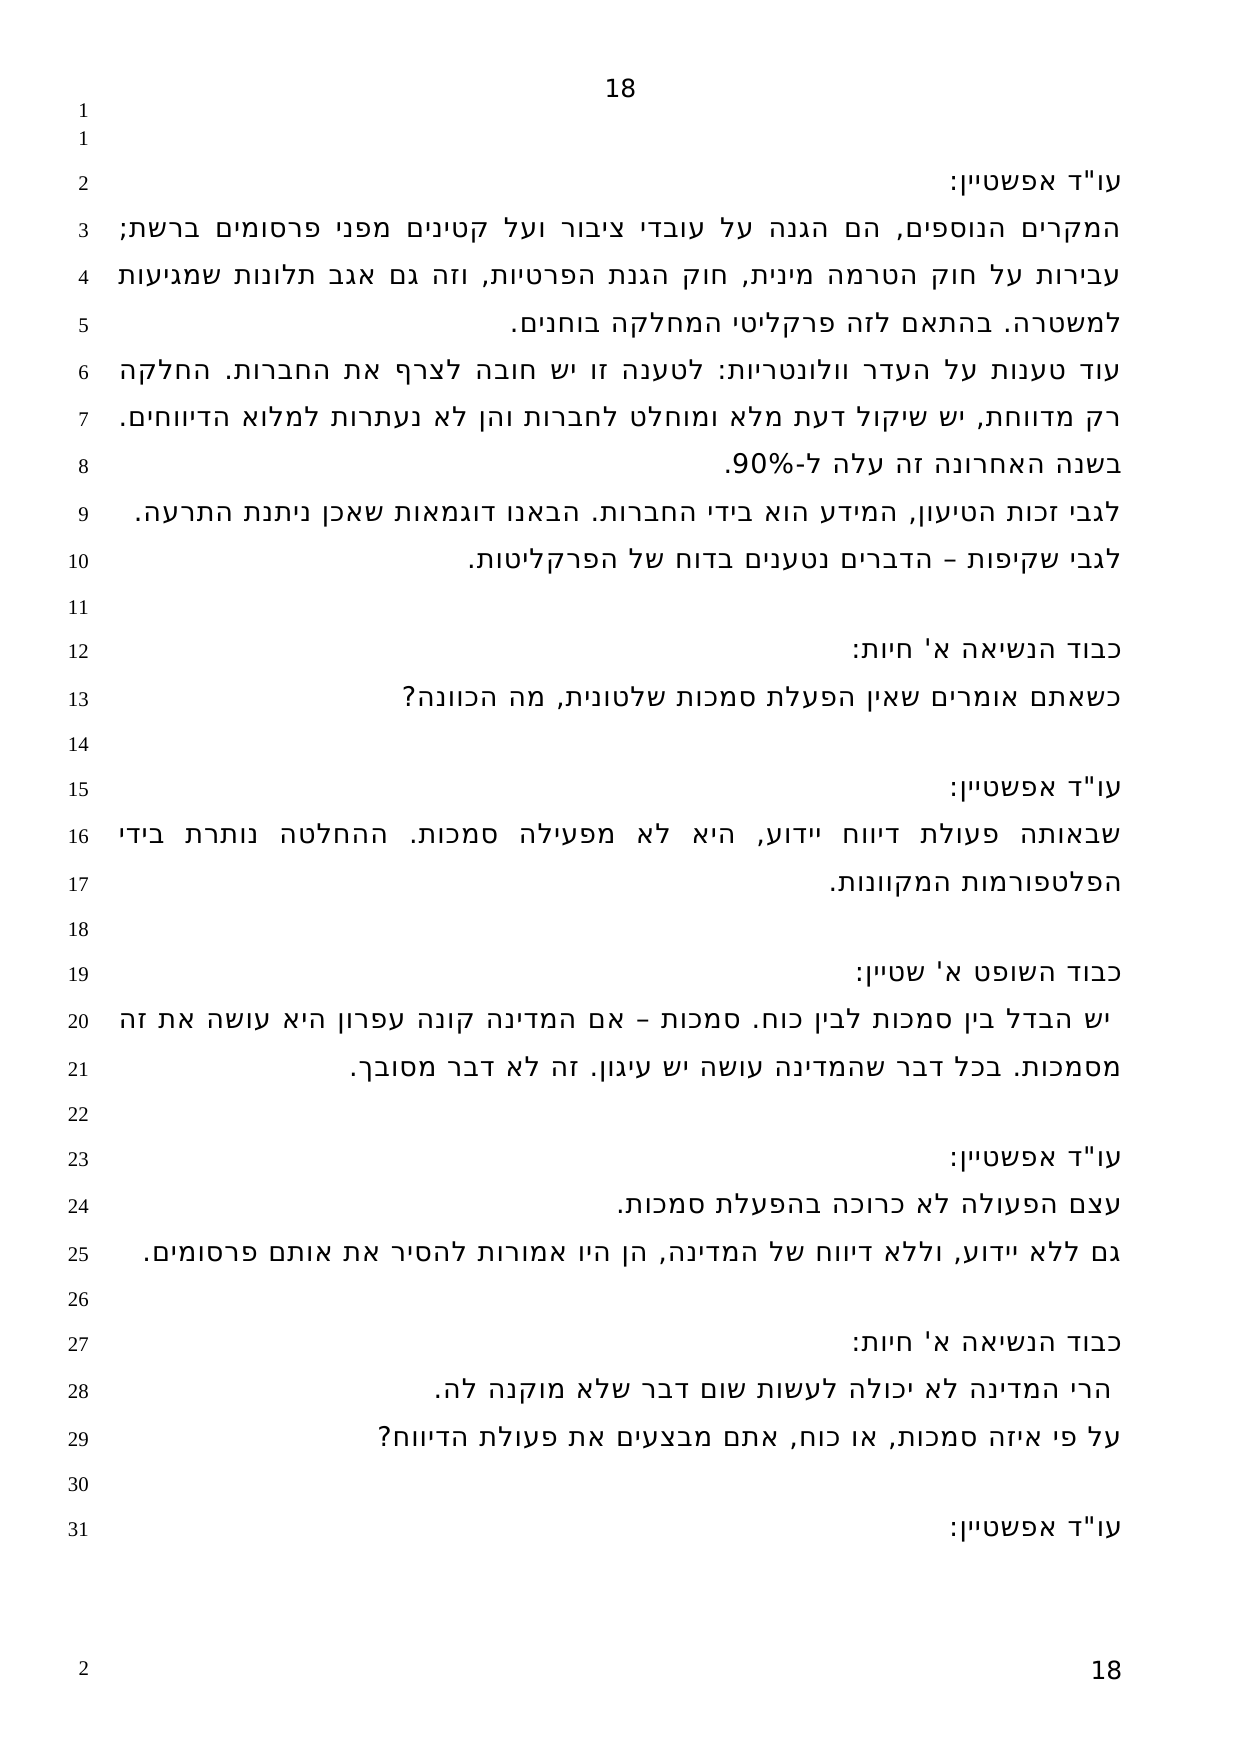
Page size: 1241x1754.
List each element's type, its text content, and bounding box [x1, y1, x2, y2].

text עו"ד אפשטיין: [118, 772, 1122, 803]
text כבוד הנשיאה א' חיות: [118, 1327, 1122, 1358]
text עוד טענות על העדר וולונטריות: לטענה זו יש חובה לצרף את החברות. החלקה רק מדווחת, יש שיקול דעת מלא ומוחלט לחברות והן לא נעתרות למלוא הדיווחים. בשנה האחרונה זה עלה ל-90%. [118, 354, 1122, 480]
text עו"ד אפשטיין: [118, 1142, 1122, 1173]
text עצם הפעולה לא כרוכה בהפעלת סמכות. [118, 1189, 1122, 1220]
text הרי המדינה לא יכולה לעשות שום דבר שלא מוקנה לה. [118, 1374, 1122, 1405]
text המקרים הנוספים, הם הגנה על עובדי ציבור ועל קטינים מפני פרסומים ברשת; עבירות על חוק הטרמה מינית, חוק הגנת הפרטיות, וזה גם אגב תלונות שמגיעות למשטרה. בהתאם לזה פרקליטי המחלקה בוחנים. [118, 212, 1122, 338]
text כשאתם אומרים שאין הפעלת סמכות שלטונית, מה הכוונה? [118, 681, 1122, 713]
text כבוד השופט א' שטיין: [118, 957, 1122, 988]
text עו"ד אפשטיין: [118, 165, 1122, 197]
text כבוד הנשיאה א' חיות: [118, 634, 1122, 665]
text יש הבדל בין סמכות לבין כוח. סמכות – אם המדינה קונה עפרון היא עושה את זה מסמכות. בכל דבר שהמדינה עושה יש עיגון. זה לא דבר מסובך. [118, 1004, 1122, 1083]
text שבאותה פעולת דיווח יידוע, היא לא מפעילה סמכות. ההחלטה נותרת בידי הפלטפורמות המקוונות. [118, 819, 1122, 898]
text גם ללא יידוע, וללא דיווח של המדינה, הן היו אמורות להסיר את אותם פרסומים. [118, 1236, 1122, 1268]
text על פי איזה סמכות, או כוח, אתם מבצעים את פעולת הדיווח? [118, 1421, 1122, 1453]
text לגבי שקיפות – הדברים נטענים בדוח של הפרקליטות. [118, 543, 1122, 575]
text עו"ד אפשטיין: [118, 1512, 1122, 1543]
text לגבי זכות הטיעון, המידע הוא בידי החברות. הבאנו דוגמאות שאכן ניתנת התרעה. [118, 496, 1122, 528]
